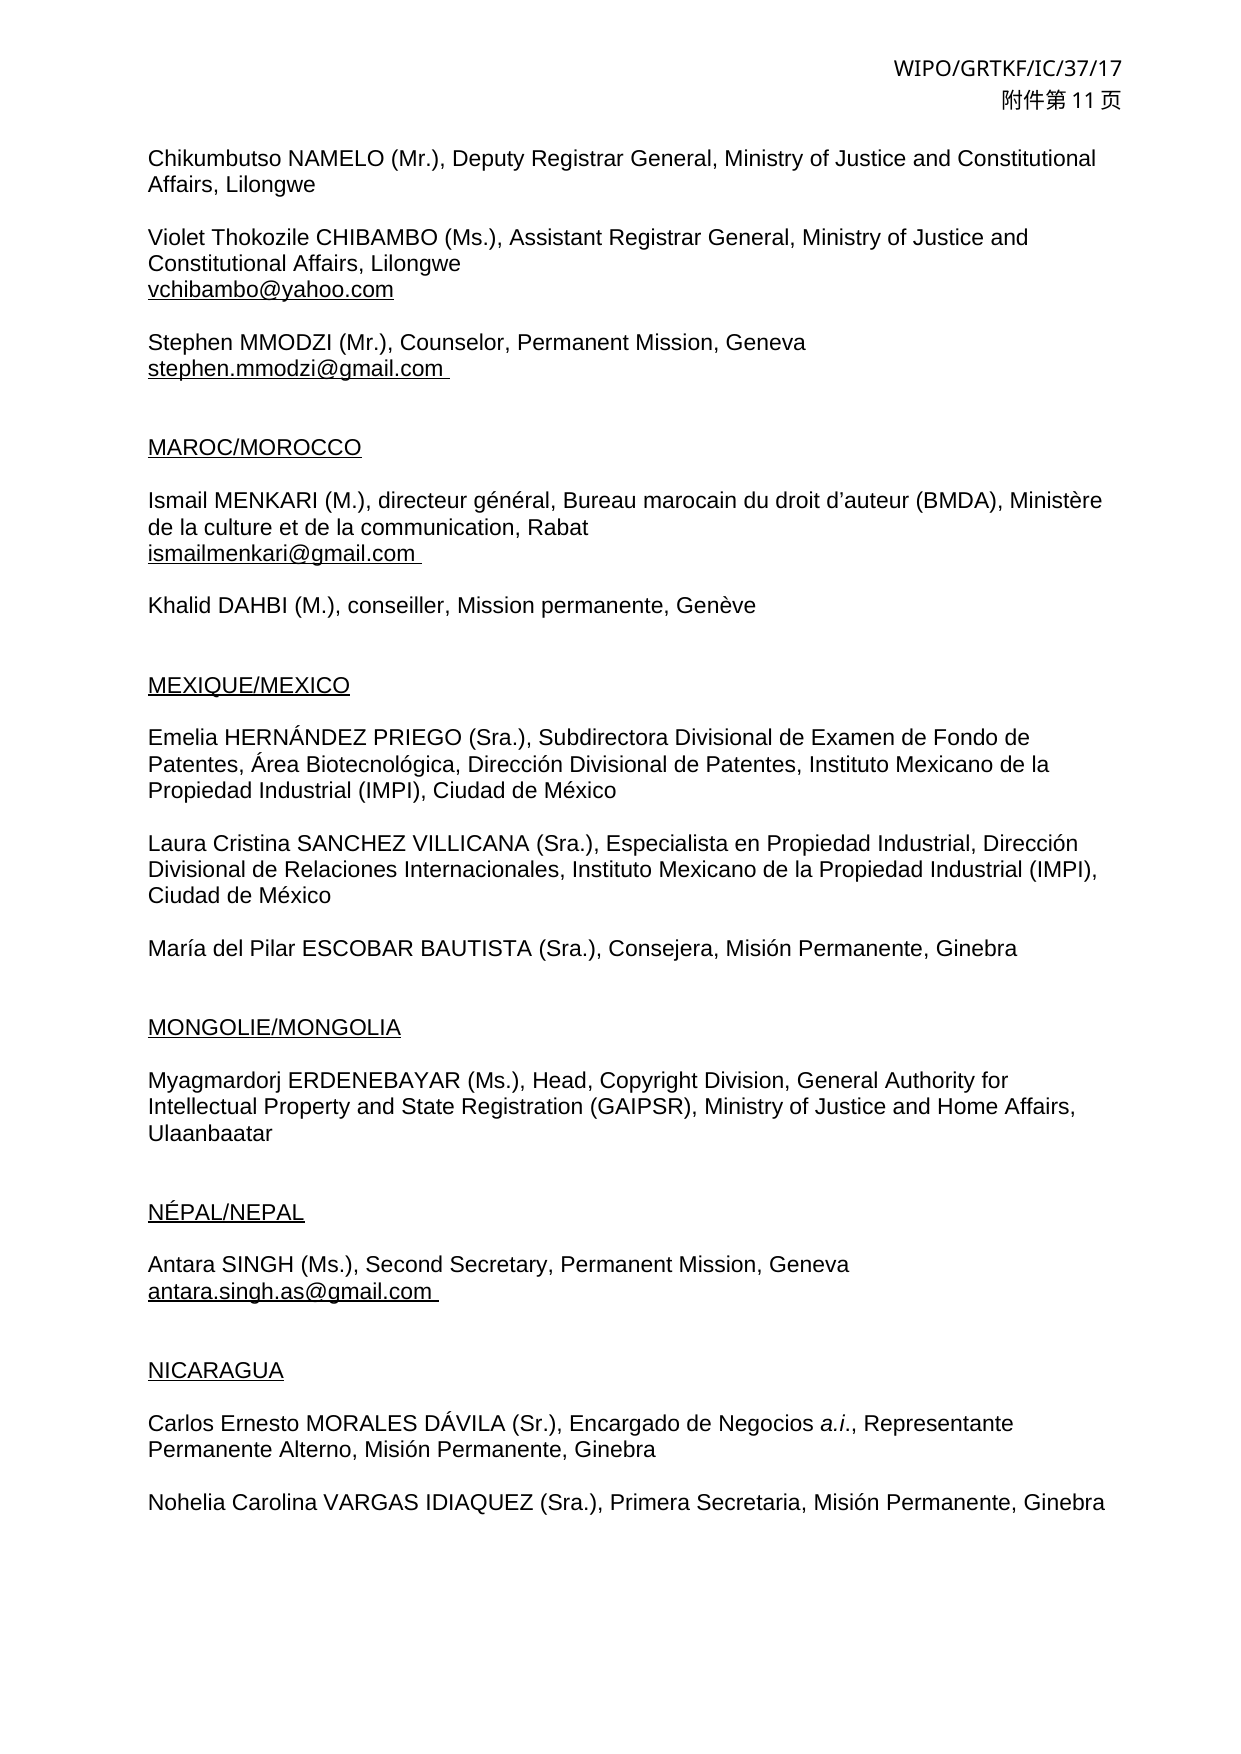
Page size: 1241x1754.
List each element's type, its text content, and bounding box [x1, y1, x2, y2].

text Antara SINGH (Ms.), Second Secretary, Permanent Mission, Geneva [148, 1251, 1122, 1278]
text Carlos Ernesto MORALES DÁVILA (Sr.), Encargado de Negocios a.i., Representante Permanente Alterno, Misión Permanente, Ginebra [148, 1409, 1122, 1462]
text MAROC/MOROCCO [148, 434, 1122, 461]
text Stephen MMODZI (Mr.), Counselor, Permanent Mission, Geneva [148, 329, 1122, 355]
text Ismail MENKARI (M.), directeur général, Bureau marocain du droit d’auteur (BMDA), Ministère de la culture et de la communication, Rabat [148, 487, 1122, 540]
text Nohelia Carolina VARGAS IDIAQUEZ (Sra.), Primera Secretaria, Misión Permanente, Ginebra [148, 1488, 1122, 1515]
text NICARAGUA [148, 1357, 1122, 1383]
text stephen.mmodzi@gmail.com [148, 355, 1122, 382]
text Laura Cristina SANCHEZ VILLICANA (Sra.), Especialista en Propiedad Industrial, Dirección Divisional de Relaciones Internacionales, Instituto Mexicano de la Propiedad Industrial (IMPI), Ciudad de México [148, 830, 1122, 909]
text Khalid DAHBI (M.), conseiller, Mission permanente, Genève [148, 592, 1122, 619]
text María del Pilar ESCOBAR BAUTISTA (Sra.), Consejera, Misión Permanente, Ginebra [148, 935, 1122, 961]
text ismailmenkari@gmail.com [148, 540, 1122, 566]
text NÉPAL/NEPAL [148, 1199, 1122, 1225]
text Chikumbutso NAMELO (Mr.), Deputy Registrar General, Ministry of Justice and Constitutional Affairs, Lilongwe [148, 144, 1122, 197]
text Myagmardorj ERDENEBAYAR (Ms.), Head, Copyright Division, General Authority for Intellectual Property and State Registration (GAIPSR), Ministry of Justice and Home Affairs, Ulaanbaatar [148, 1067, 1122, 1146]
text antara.singh.as@gmail.com [148, 1278, 1122, 1304]
text MEXIQUE/MEXICO [148, 672, 1122, 698]
text vchibambo@yahoo.com [148, 276, 1122, 303]
text Violet Thokozile CHIBAMBO (Ms.), Assistant Registrar General, Ministry of Justice and Constitutional Affairs, Lilongwe [148, 223, 1122, 276]
text MONGOLIE/MONGOLIA [148, 1014, 1122, 1041]
text Emelia HERNÁNDEZ PRIEGO (Sra.), Subdirectora Divisional de Examen de Fondo de Patentes, Área Biotecnológica, Dirección Divisional de Patentes, Instituto Mexicano de la Propiedad Industrial (IMPI), Ciudad de México [148, 724, 1122, 803]
